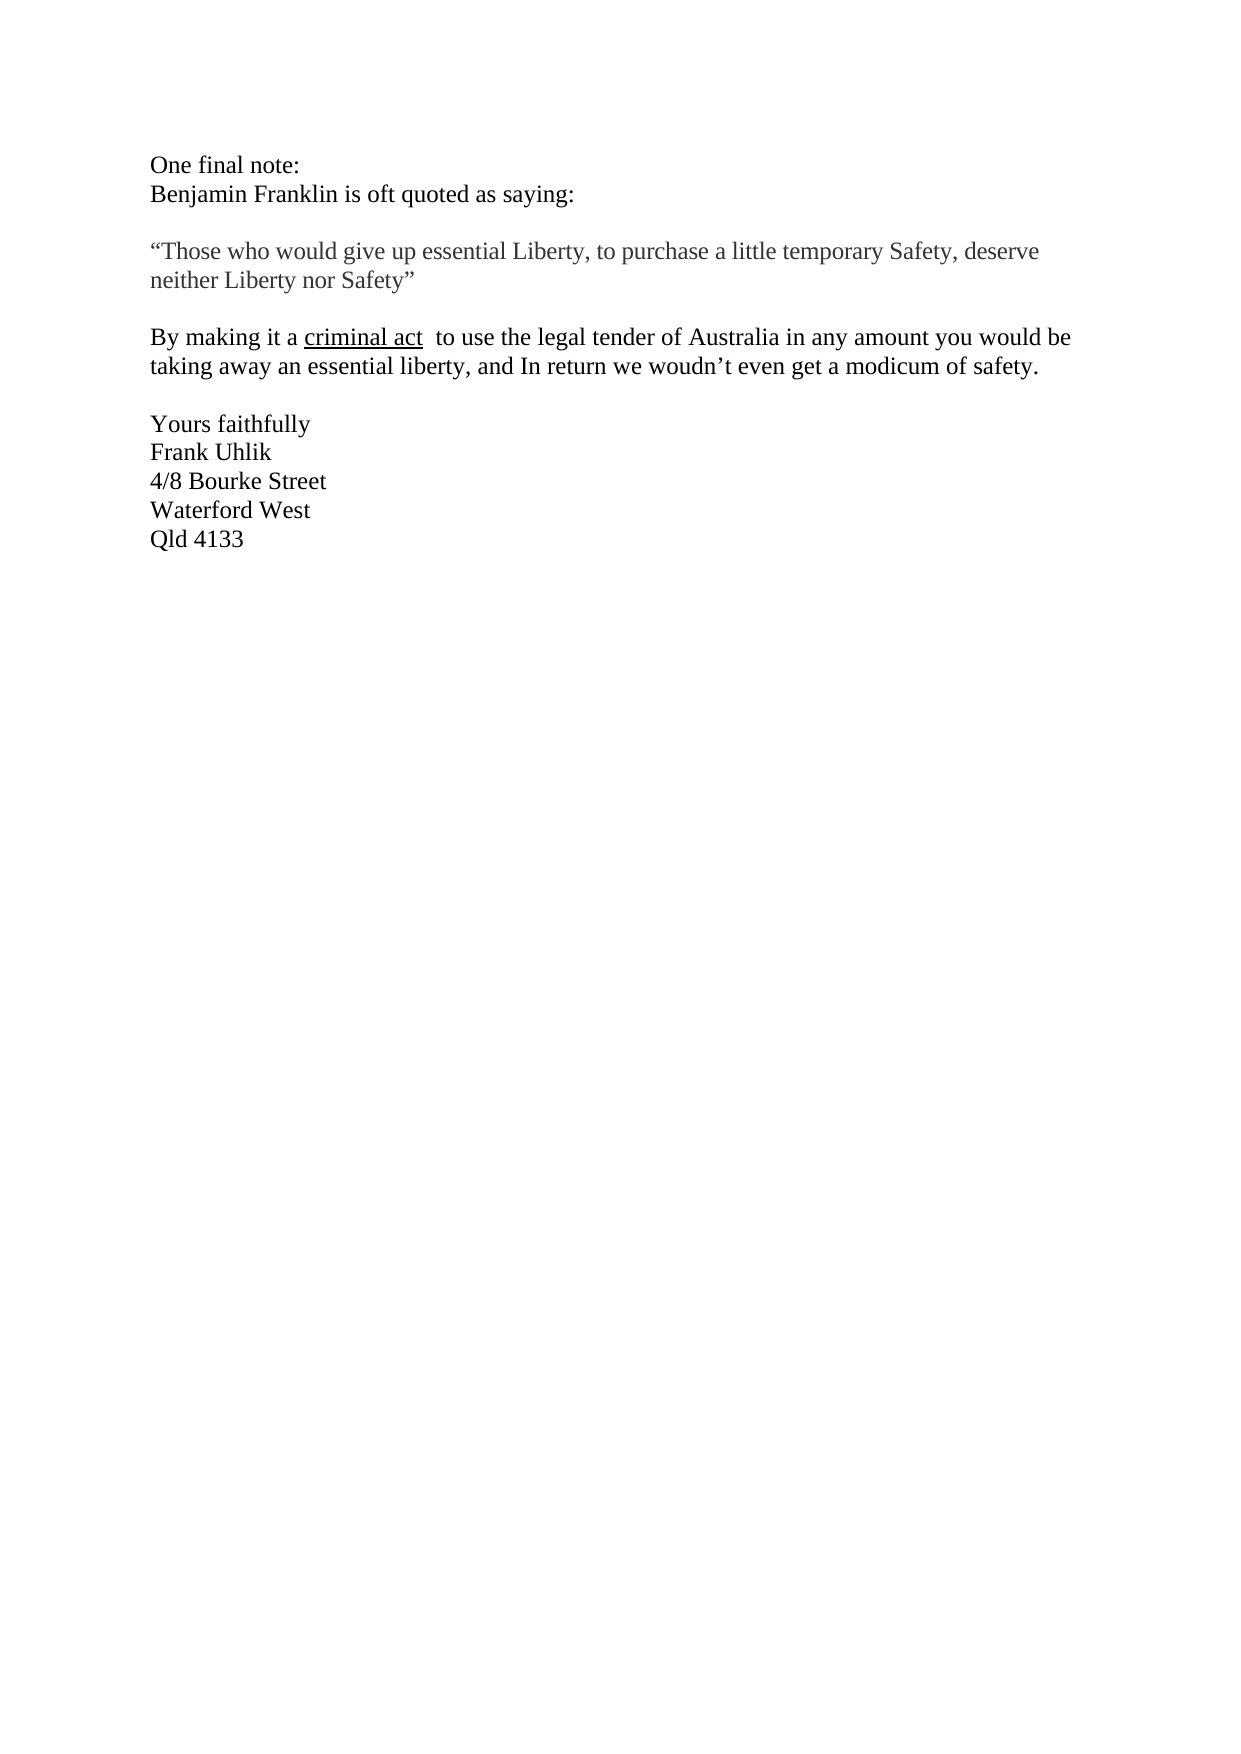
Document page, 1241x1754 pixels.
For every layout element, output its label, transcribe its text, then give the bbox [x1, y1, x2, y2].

text Benjamin Franklin is oft quoted as saying: [150, 179, 1090, 207]
text One final note: [150, 150, 1090, 179]
text Yours faithfully [150, 409, 1090, 437]
text “Those who would give up essential Liberty, to purchase a little temporary Safety, deserve neither Liberty nor Safety” [150, 236, 1090, 294]
text By making it a criminal act to use the legal tender of Australia in any amount you would be taking away an essential liberty, and In return we woudn’t even get a modicum of safety. [150, 322, 1090, 380]
text Qld 4133 [150, 524, 1090, 552]
text Waterford West [150, 495, 1090, 524]
text Frank Uhlik [150, 437, 1090, 466]
text 4/8 Bourke Street [150, 466, 1090, 495]
